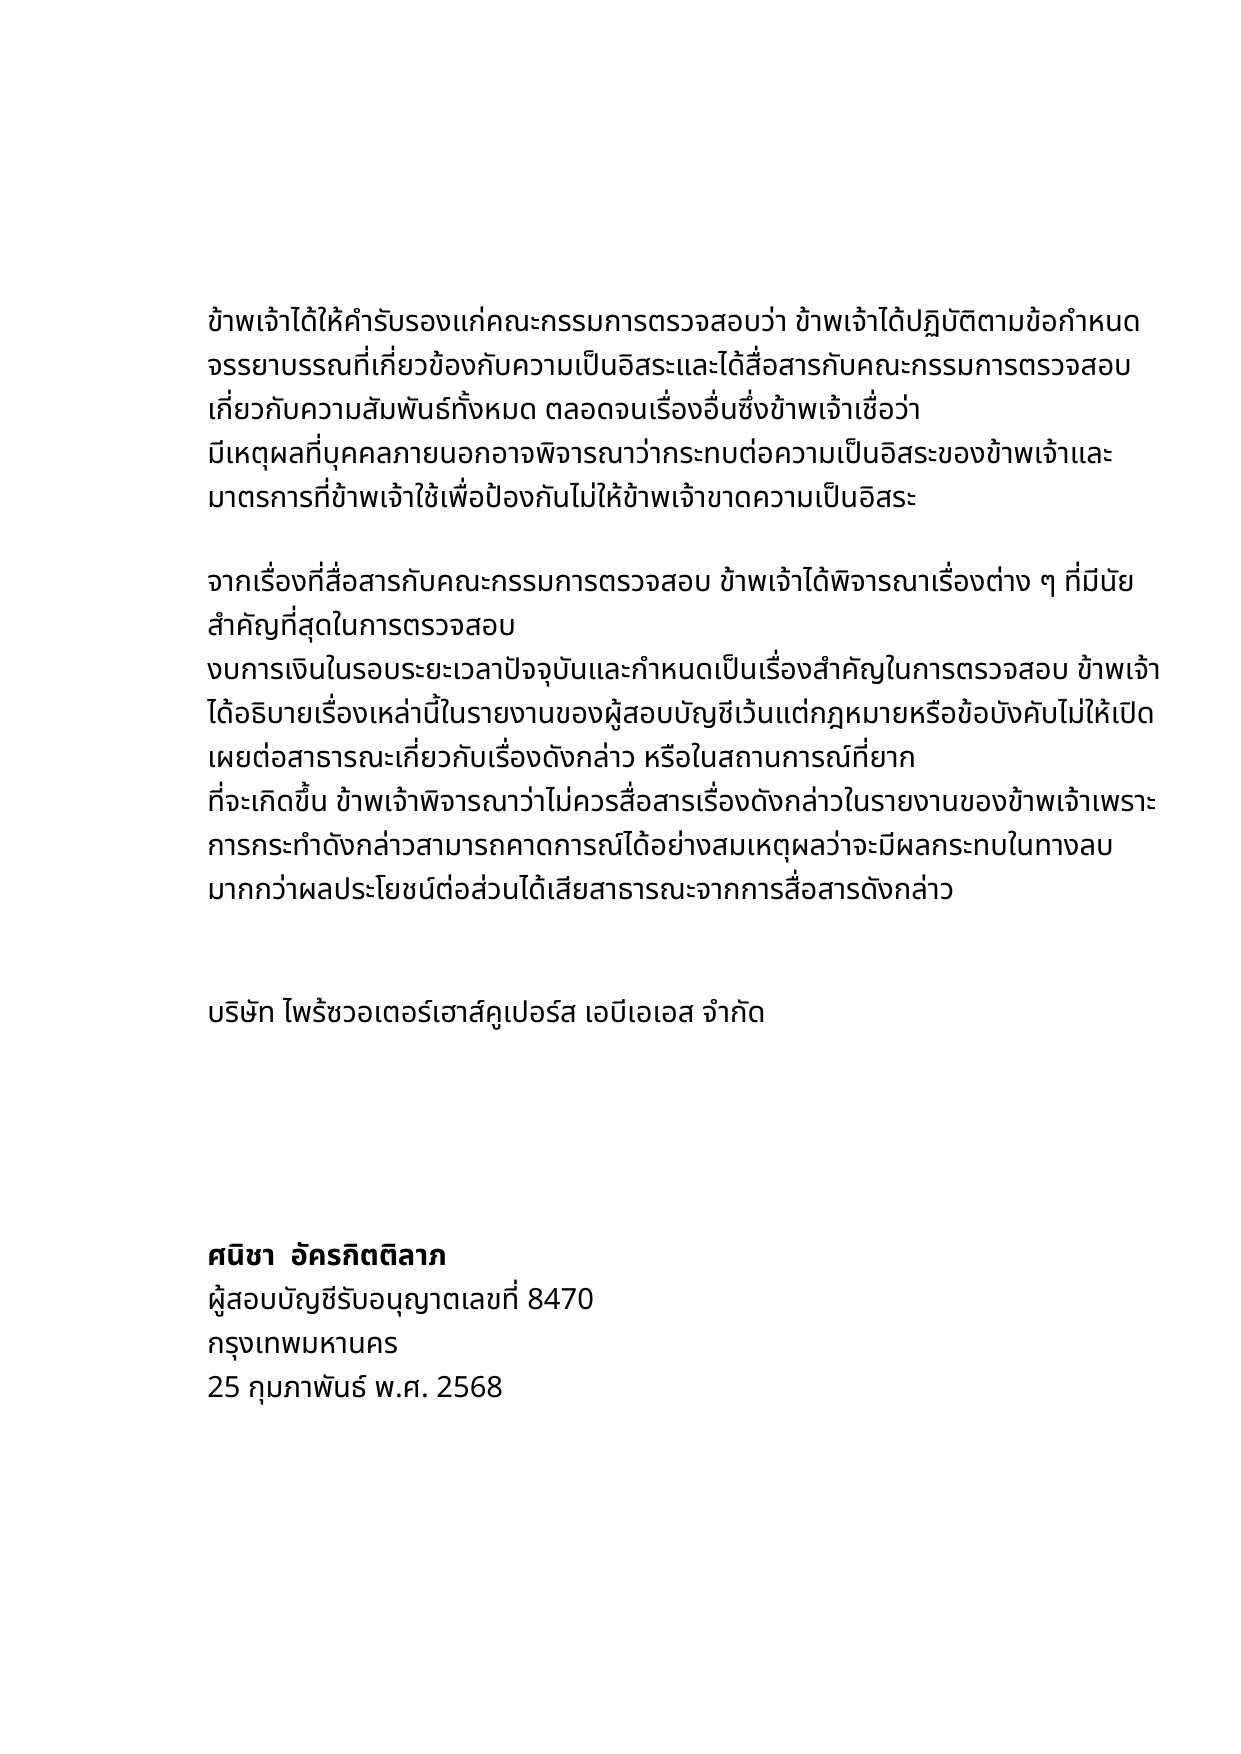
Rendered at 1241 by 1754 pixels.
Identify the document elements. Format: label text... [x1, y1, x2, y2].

text จากเรื่องที่สื่อสารกับคณะกรรมการตรวจสอบ ข้าพเจ้าได้พิจารณาเรื่องต่าง ๆ ที่มีนัยสำคัญที่สุดในการตรวจสอบ งบการเงินในรอบระยะเวลาปัจจุบันและกำหนดเป็นเรื่องสำคัญในการตรวจสอบ ข้าพเจ้าได้อธิบายเรื่องเหล่านี้ในรายงานของผู้สอบบัญชีเว้นแต่กฎหมายหรือข้อบังคับไม่ให้เปิดเผยต่อสาธารณะเกี่ยวกับเรื่องดังกล่าว หรือในสถานการณ์ที่ยาก ที่จะเกิดขึ้น ข้าพเจ้าพิจารณาว่าไม่ควรสื่อสารเรื่องดังกล่าวในรายงานของข้าพเจ้าเพราะการกระทำดังกล่าวสามารถคาดการณ์ได้อย่างสมเหตุผลว่าจะมีผลกระทบในทางลบมากกว่าผลประโยชน์ต่อส่วนได้เสียสาธารณะจากการสื่อสารดังกล่าว [207, 560, 1165, 912]
text ศนิชา อัครกิตติลาภ [207, 1234, 1165, 1278]
text 25 กุมภาพันธ์ พ.ศ. 2568 [207, 1367, 1165, 1411]
text กรุงเทพมหานคร [207, 1323, 1165, 1367]
text ผู้สอบบัญชีรับอนุญาตเลขที่ 8470 [207, 1278, 1165, 1323]
text บริษัท ไพร้ซวอเตอร์เฮาส์คูเปอร์ส เอบีเอเอส จำกัด [207, 992, 1165, 1036]
text ข้าพเจ้าได้ให้คำรับรองแก่คณะกรรมการตรวจสอบว่า ข้าพเจ้าได้ปฏิบัติตามข้อกำหนดจรรยาบรรณที่เกี่ยวข้องกับความเป็นอิสระและได้สื่อสารกับคณะกรรมการตรวจสอบเกี่ยวกับความสัมพันธ์ทั้งหมด ตลอดจนเรื่องอื่นซึ่งข้าพเจ้าเชื่อว่า มีเหตุผลที่บุคคลภายนอกอาจพิจารณาว่ากระทบต่อความเป็นอิสระของข้าพเจ้าและมาตรการที่ข้าพเจ้าใช้เพื่อป้องกันไม่ให้ข้าพเจ้าขาดความเป็นอิสระ [207, 300, 1165, 520]
